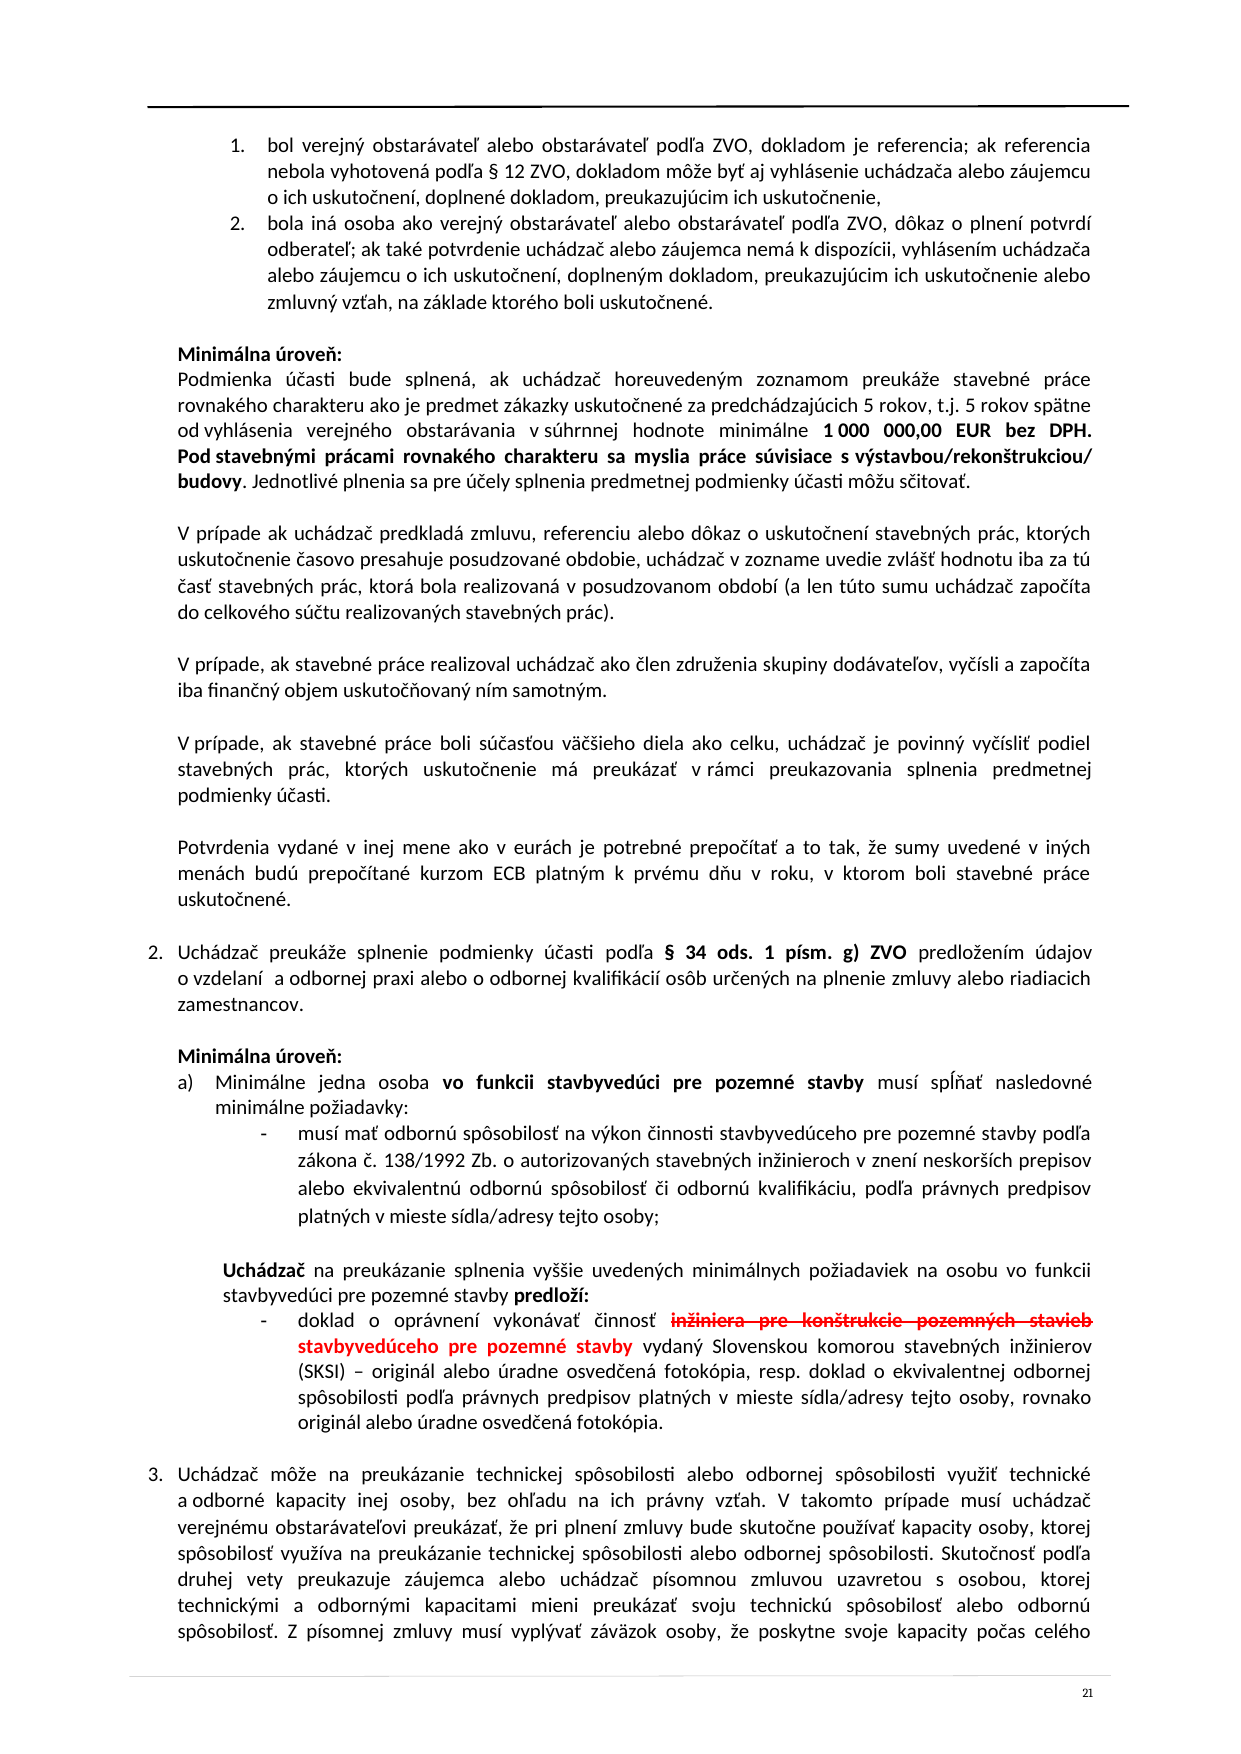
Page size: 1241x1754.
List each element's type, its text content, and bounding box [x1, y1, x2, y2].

text V prípade, ak stavebné práce boli súčasťou väčšieho diela ako celku, uchádzač je povinný vyčísliť podiel stavebných prác, ktorých uskutočnenie má preukázať v rámci preukazovania splnenia predmetnej podmienky účasti. [177, 729, 1092, 807]
list musí mať odbornú spôsobilosť na výkon činnosti stavbyvedúceho pre pozemné stavby podľa zákona č. 138/1992 Zb. o autorizovaných stavebných inžinieroch v znení neskorších prepisov alebo ekvivalentnú odbornú spôsobilosť či odbornú kvalifikáciu, podľa právnych predpisov platných v mieste sídla/adresy tejto osoby; [260, 1120, 1092, 1229]
list bol verejný obstarávateľ alebo obstarávateľ podľa ZVO, dokladom je referencia; ak referencia nebola vyhotovená podľa § 12 ZVO, dokladom môže byť aj vyhlásenie uchádzača alebo záujemcu o ich uskutočnení, doplnené dokladom, preukazujúcim ich uskutočnenie, [229, 131, 1092, 210]
text Potvrdenia vydané v inej mene ako v eurách je potrebné prepočítať a to tak, že sumy uvedené v iných menách budú prepočítané kurzom ECB platným k prvému dňu v roku, v ktorom boli stavebné práce uskutočnené. [177, 834, 1092, 912]
list Podmienka účasti bude splnená, ak uchádzač horeuvedeným zoznamom preukáže stavebné práce rovnakého charakteru ako je predmet zákazky uskutočnené za predchádzajúcich 5 rokov, t.j. 5 rokov spätne od vyhlásenia verejného obstarávania v súhrnnej hodnote minimálne 1 000 000,00 EUR bez DPH. Pod stavebnými prácami rovnakého charakteru sa myslia práce súvisiace s výstavbou/rekonštrukciou/ budovy. Jednotlivé plnenia sa pre účely splnenia predmetnej podmienky účasti môžu sčitovať. [177, 367, 1092, 494]
list Uchádzač preukáže splnenie podmienky účasti podľa § 34 ods. 1 písm. g) ZVO predložením údajov o vzdelaní a odbornej praxi alebo o odbornej kvalifikácií osôb určených na plnenie zmluvy alebo riadiacich zamestnancov. [148, 938, 1092, 1017]
list doklad o oprávnení vykonávať činnosť inžiniera pre konštrukcie pozemných stavieb stavbyvedúceho pre pozemné stavby vydaný Slovenskou komorou stavebných inžinierov (SKSI) – originál alebo úradne osvedčená fotokópia, resp. doklad o ekvivalentnej odbornej spôsobilosti podľa právnych predpisov platných v mieste sídla/adresy tejto osoby, rovnako originál alebo úradne osvedčená fotokópia. [260, 1308, 1092, 1435]
text V prípade ak uchádzač predkladá zmluvu, referenciu alebo dôkaz o uskutočnení stavebných prác, ktorých uskutočnenie časovo presahuje posudzované obdobie, uchádzač v zozname uvedie zvlášť hodnotu iba za tú časť stavebných prác, ktorá bola realizovaná v posudzovanom období (a len túto sumu uchádzač započíta do celkového súčtu realizovaných stavebných prác). [177, 520, 1092, 624]
list Minimálne jedna osoba vo funkcii stavbyvedúci pre pozemné stavby musí spĺňať nasledovné minimálne požiadavky: [177, 1069, 1092, 1120]
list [148, 1461, 1092, 1644]
text Minimálna úroveň: [177, 1043, 1092, 1069]
text V prípade, ak stavebné práce realizoval uchádzač ako člen združenia skupiny dodávateľov, vyčísli a započíta iba finančný objem uskutočňovaný ním samotným. [177, 651, 1092, 703]
list bola iná osoba ako verejný obstarávateľ alebo obstarávateľ podľa ZVO, dôkaz o plnení potvrdí odberateľ; ak také potvrdenie uchádzač alebo záujemca nemá k dispozícii, vyhlásením uchádzača alebo záujemcu o ich uskutočnení, doplneným dokladom, preukazujúcim ich uskutočnenie alebo zmluvný vzťah, na základe ktorého boli uskutočnené. [229, 210, 1092, 314]
text Minimálna úroveň: [148, 341, 1092, 367]
list Uchádzač na preukázanie splnenia vyššie uvedených minimálnych požiadaviek na osobu vo funkcii stavbyvedúci pre pozemné stavby predloží: [223, 1257, 1092, 1308]
